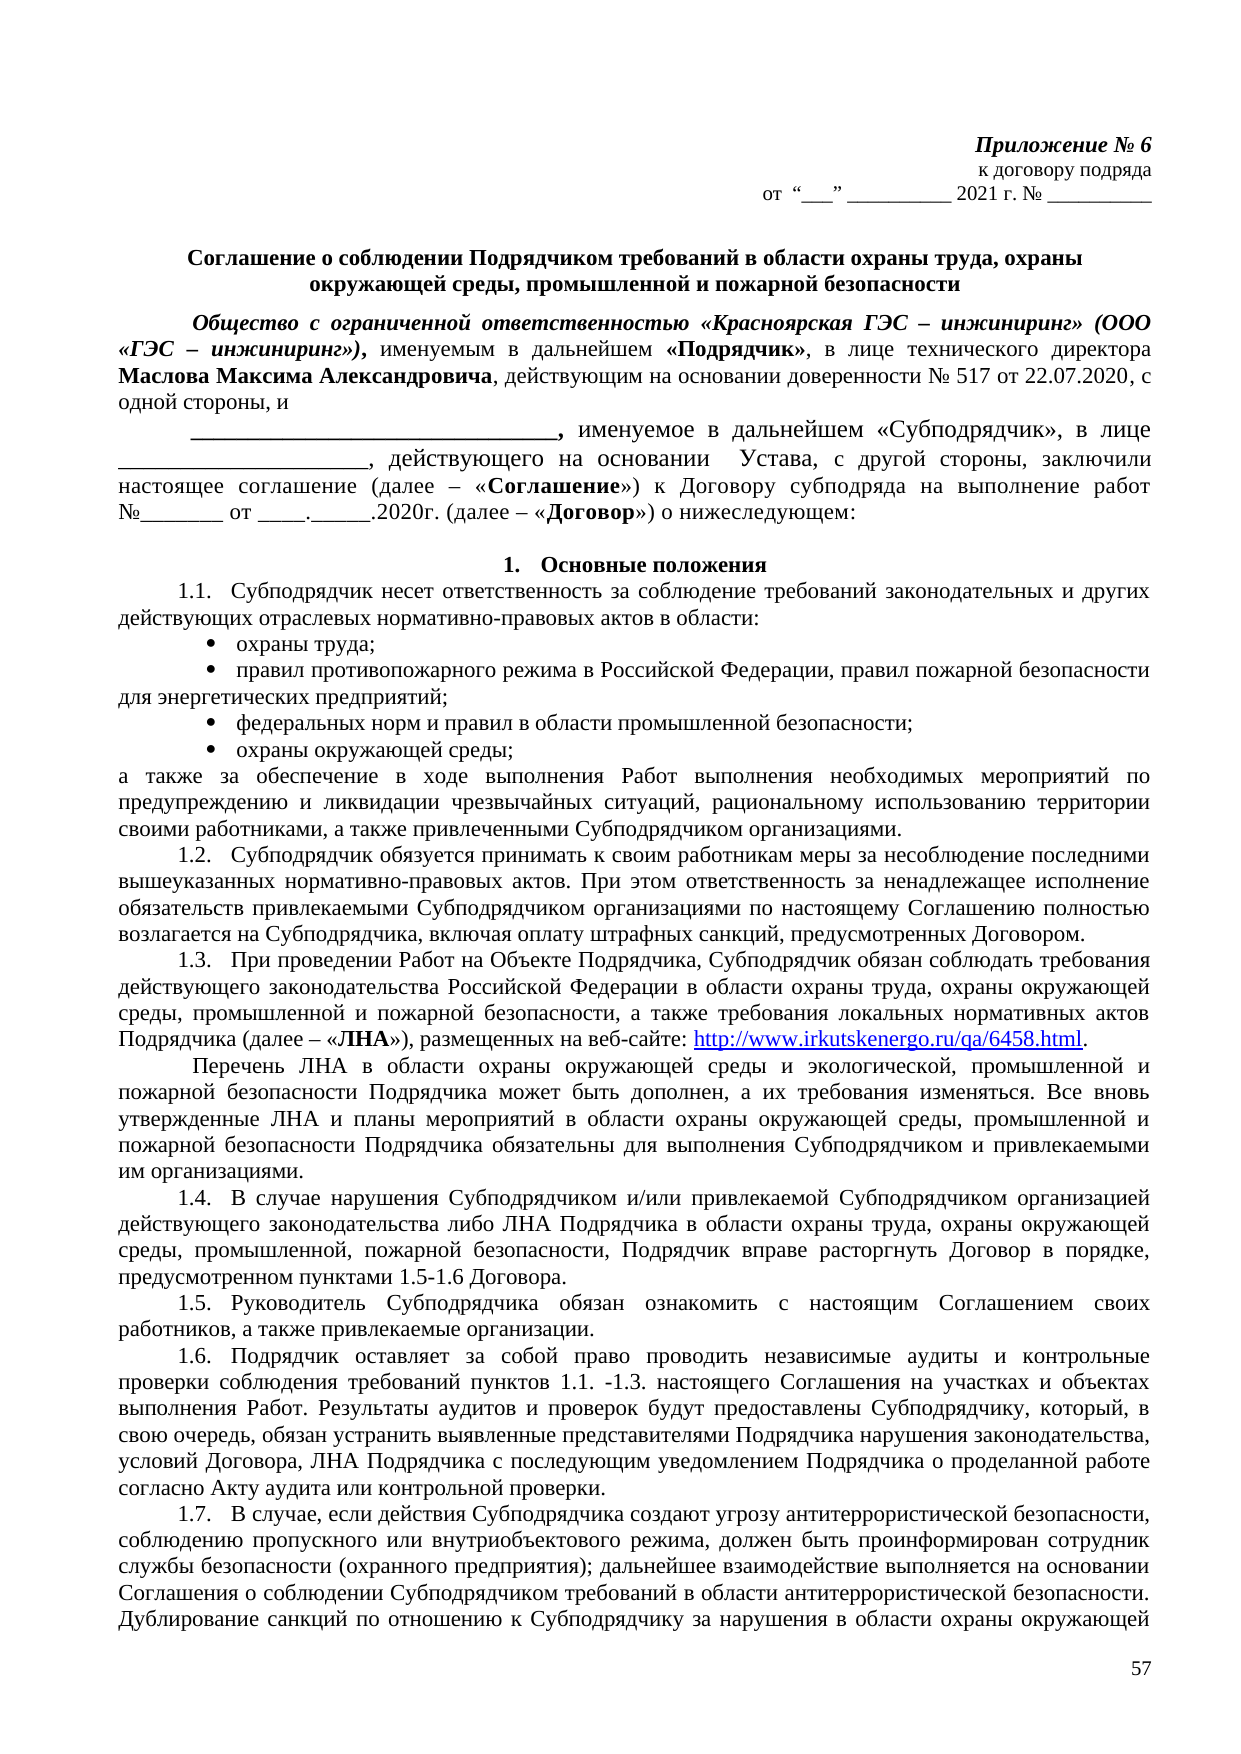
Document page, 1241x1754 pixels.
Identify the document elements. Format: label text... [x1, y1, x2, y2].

list охраны окружающей среды; [118, 736, 1152, 762]
list Субподрядчик обязуется принимать к своим работникам меры за несоблюдение последними вышеуказанных нормативно-правовых актов. При этом ответственность за ненадлежащее исполнение обязательств привлекаемыми Субподрядчиком организациями по настоящему Соглашению полностью возлагается на Субподрядчика, включая оплату штрафных санкций, предусмотренных Договором. [118, 841, 1152, 946]
list федеральных норм и правил в области промышленной безопасности; [118, 709, 1152, 736]
list При проведении Работ на Объекте Подрядчика, Субподрядчик обязан соблюдать требования действующего законодательства Российской Федерации в области охраны труда, охраны окружающей среды, промышленной и пожарной безопасности, а также требования локальных нормативных актов Подрядчика (далее – «ЛНА»), размещенных на веб-сайте: http://www.irkutskenergo.ru/qa/6458.html. [118, 946, 1152, 1052]
list охраны труда; [118, 630, 1152, 657]
text а также за обеспечение в ходе выполнения Работ выполнения необходимых мероприятий по предупреждению и ликвидации чрезвычайных ситуаций, рациональному использованию территории своими работниками, а также привлеченными Субподрядчиком организациями. [118, 762, 1152, 841]
list Приложение № 6 [118, 131, 1152, 157]
text Общество с ограниченной ответственностью «Красноярская ГЭС – инжиниринг» (ООО «ГЭС – инжиниринг»), именуемым в дальнейшем «Подрядчик», в лице технического директора Маслова Максима Александровича, действующим на основании доверенности № 517 от 22.07.2020, с одной стороны, и [118, 309, 1152, 414]
list Подрядчик оставляет за собой право проводить независимые аудиты и контрольные проверки соблюдения требований пунктов 1.1. -1.3. настоящего Соглашения на участках и объектах выполнения Работ. Результаты аудитов и проверок будут предоставлены Субподрядчику, который, в свою очередь, обязан устранить выявленные представителями Подрядчика нарушения законодательства, условий Договора, ЛНА Подрядчика с последующим уведомлением Подрядчика о проделанной работе согласно Акту аудита или контрольной проверки. [118, 1342, 1152, 1500]
text ________________________________, именуемое в дальнейшем «Субподрядчик», в лице ____________________, действующего на основании Устава, с другой стороны, заключили настоящее соглашение (далее – «Соглашение») к Договору субподряда на выполнение работ №_______ от ____._____.2020г. (далее – «Договор») о нижеследующем: [118, 414, 1152, 525]
text от “___” __________ 2021 г. № __________ [118, 181, 1152, 205]
list Соглашение о соблюдении Подрядчиком требований в области охраны труда, охраны окружающей среды, промышленной и пожарной безопасности [118, 218, 1152, 297]
list Субподрядчик несет ответственность за соблюдение требований законодательных и других действующих отраслевых нормативно-правовых актов в области: [118, 577, 1152, 630]
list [118, 1500, 1152, 1632]
list В случае нарушения Субподрядчиком и/или привлекаемой Субподрядчиком организацией действующего законодательства либо ЛНА Подрядчика в области охраны труда, охраны окружающей среды, промышленной, пожарной безопасности, Подрядчик вправе расторгнуть Договор в порядке, предусмотренном пунктами 30.5-30.6 Договора. [118, 1184, 1152, 1289]
text Перечень ЛНА в области охраны окружающей среды и экологической, промышленной и пожарной безопасности Подрядчика может быть дополнен, а их требования изменяться. Все вновь утвержденные ЛНА и планы мероприятий в области охраны окружающей среды, промышленной и пожарной безопасности Подрядчика обязательны для выполнения Субподрядчиком и привлекаемыми им организациями. [118, 1052, 1152, 1184]
list правил противопожарного режима в Российской Федерации, правил пожарной безопасности для энергетических предприятий; [118, 657, 1152, 709]
text к договору подряда [118, 157, 1152, 181]
list Основные положения [118, 551, 1152, 577]
list Руководитель Субподрядчика обязан ознакомить с настоящим Соглашением своих работников, а также привлекаемые организации. [118, 1289, 1152, 1342]
